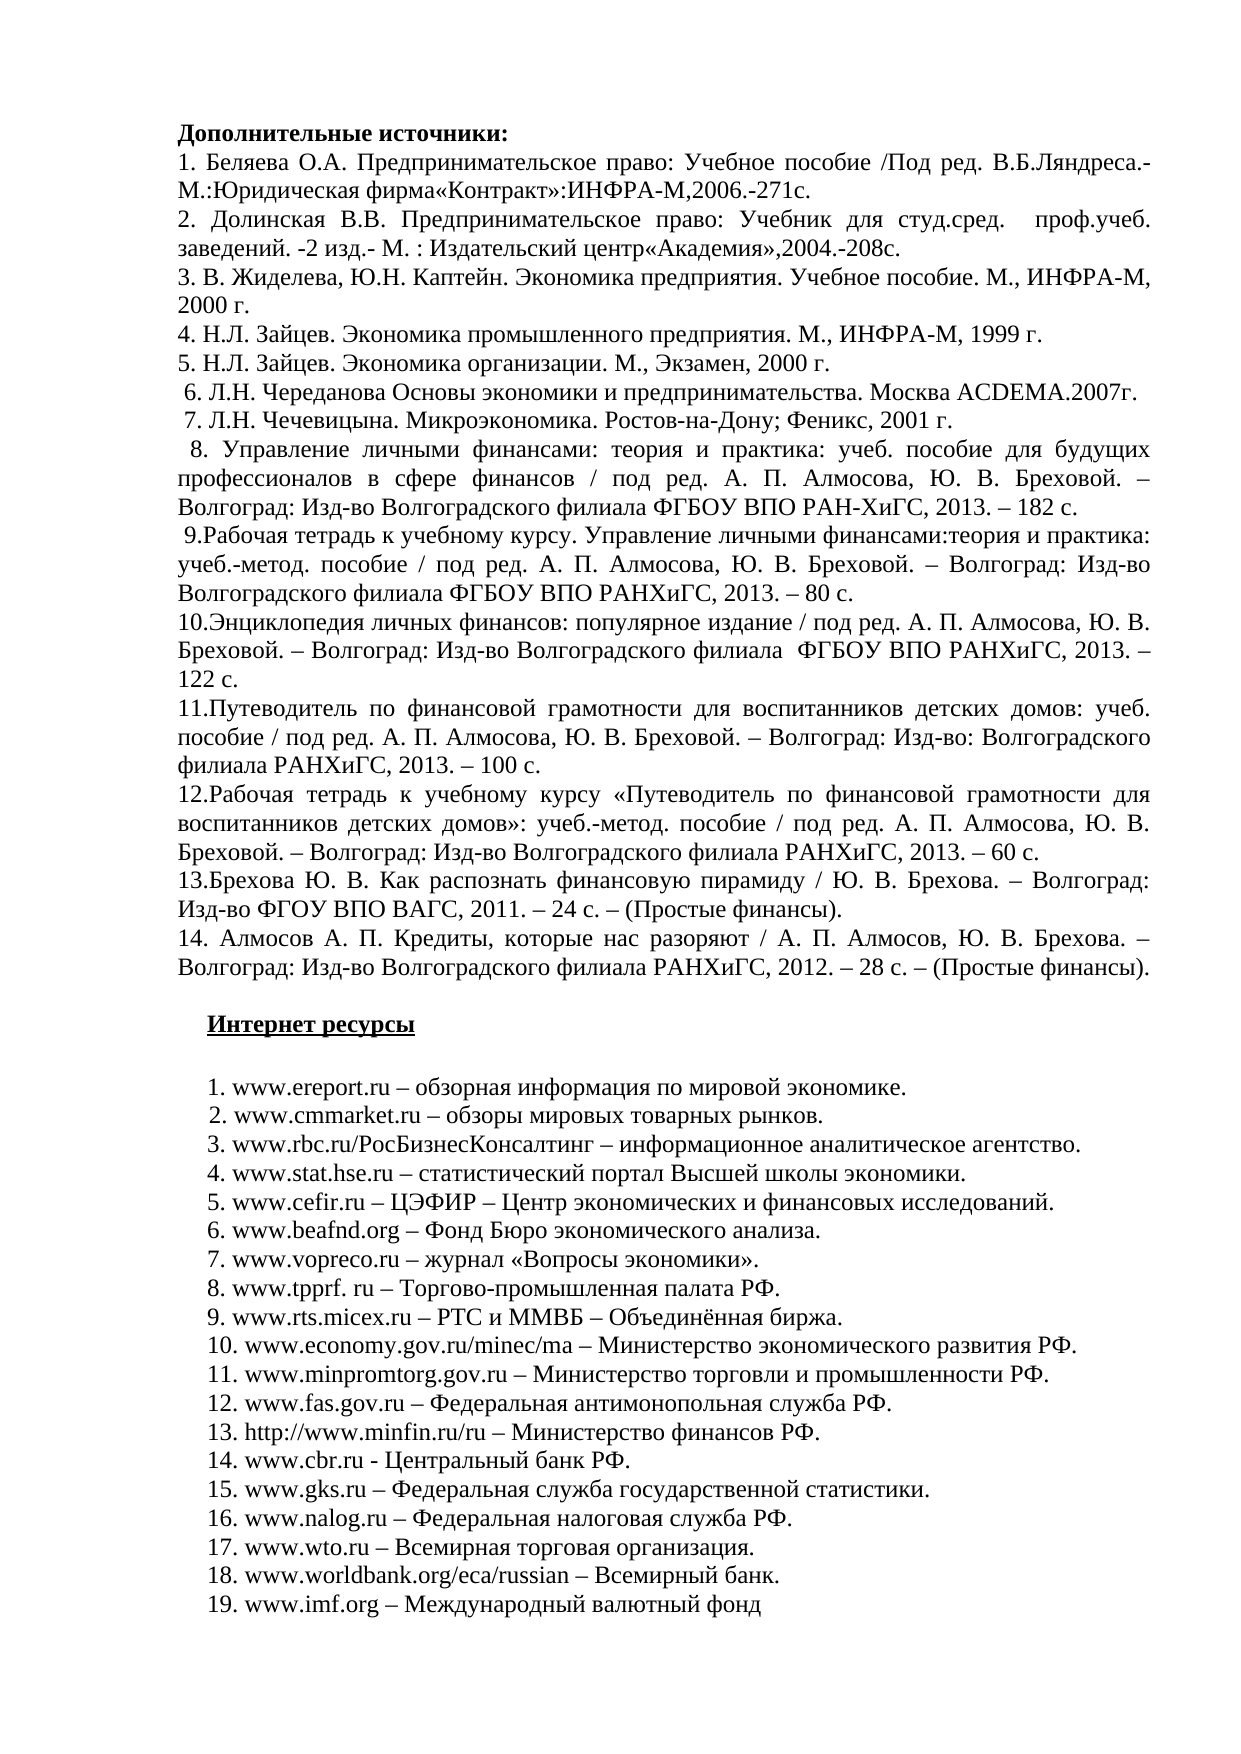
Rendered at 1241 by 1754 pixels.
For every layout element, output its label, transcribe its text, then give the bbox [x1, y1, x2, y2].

text 8. Управление личными финансами: теория и практика: учеб. пособие для будущих профессионалов в сфере финансов / под ред. А. П. Алмосова, Ю. В. Бреховой. – Волгоград: Изд-во Волгоградского филиала ФГБОУ ВПО РАН-ХиГС, 2013. – 182 с. [177, 434, 1152, 521]
text 9. www.rts.micex.ru – РТС и ММВБ – Объединённая биржа. [177, 1302, 1152, 1330]
text 4. www.stat.hse.ru – статистический портал Высшей школы экономики. [177, 1158, 1152, 1187]
text 6. www.beafnd.org – Фонд Бюро экономического анализа. [177, 1215, 1152, 1244]
text 3. www.rbc.ru/РосБизнесКонсалтинг – информационное аналитическое агентство. [177, 1129, 1152, 1158]
text Дополнительные источники: [177, 118, 1152, 147]
text 14. Алмосов А. П. Кредиты, которые нас разоряют / А. П. Алмосов, Ю. В. Брехова. – Волгоград: Изд-во Волгоградского филиала РАНХиГС, 2012. – 28 с. – (Простые финансы). [177, 923, 1152, 981]
text 2. Долинская В.В. Предпринимательское право: Учебник для студ.сред. проф.учеб. заведений. -2 изд.- М. : Издательский центр«Академия»,2004.-208с. [177, 204, 1152, 262]
text 12. www.fas.gov.ru – Федеральная антимонопольная служба РФ. [177, 1388, 1152, 1417]
text 14. www.cbr.ru - Центральный банк РФ. [177, 1445, 1152, 1474]
text 1. www.ereport.ru – обзорная информация по мировой экономике. [177, 1072, 1152, 1100]
text 16. www.nalog.ru – Федеральная налоговая служба РФ. [177, 1503, 1152, 1532]
text Интернет ресурсы [207, 1009, 1152, 1038]
text 7. Л.Н. Чечевицына. Микроэкономика. Ростов-на-Дону; Феникс, . [177, 406, 1152, 434]
text 17. www.wto.ru – Всемирная торговая организация. [177, 1532, 1152, 1560]
text 11. www.minpromtorg.gov.ru – Министерство торговли и промышленности РФ. [177, 1359, 1152, 1388]
text 18. www.worldbank.org/eca/russian – Всемирный банк. [177, 1560, 1152, 1589]
text 13. http://www.minfin.ru/ru – Министерство финансов РФ. [177, 1417, 1152, 1445]
text 3. В. Жиделева, Ю.Н. Каптейн. Экономика предприятия. Учебное пособие. М., ИНФРА-М, . [177, 262, 1152, 319]
text 15. www.gks.ru – Федеральная служба государственной статистики. [177, 1474, 1152, 1503]
text 10.Энциклопедия личных финансов: популярное издание / под ред. А. П. Алмосова, Ю. В. Бреховой. – Волгоград: Изд-во Волгоградского филиала ФГБОУ ВПО РАНХиГС, 2013. – 122 с. [177, 607, 1152, 693]
text 9.Рабочая тетрадь к учебному курсу. Управление личными финансами:теория и практика: учеб.-метод. пособие / под ред. А. П. Алмосова, Ю. В. Бреховой. – Волгоград: Изд-во Волгоградского филиала ФГБОУ ВПО РАНХиГС, 2013. – 80 с. [177, 521, 1152, 607]
text 6. Л.Н. Череданова Основы экономики и предпринимательства. Москва АСDЕМА.2007г. [177, 377, 1152, 406]
text 4. Н.Л. Зайцев. Экономика промышленного предприятия. М., ИНФРА-М, . [177, 319, 1152, 348]
text 2. www.cmmarket.ru – обзоры мировых товарных рынков. [177, 1100, 1152, 1129]
text 13.Брехова Ю. В. Как распознать финансовую пирамиду / Ю. В. Брехова. – Волгоград: Изд-во ФГОУ ВПО ВАГС, 2011. – 24 с. – (Простые финансы). [177, 866, 1152, 923]
text 19. www.imf.org – Международный валютный фонд [177, 1589, 1152, 1618]
text 8. www.tpprf. ru – Торгово-промышленная палата РФ. [177, 1273, 1152, 1302]
text 5. Н.Л. Зайцев. Экономика организации. М., Экзамен, . [177, 348, 1152, 377]
text 12.Рабочая тетрадь к учебному курсу «Путеводитель по финансовой грамотности для воспитанников детских домов»: учеб.-метод. пособие / под ред. А. П. Алмосова, Ю. В. Бреховой. – Волгоград: Изд-во Волгоградского филиала РАНХиГС, 2013. – 60 с. [177, 779, 1152, 866]
text 1. Беляева О.А. Предпринимательское право: Учебное пособие /Под ред. В.Б.Ляндреса.-М.:Юридическая фирма«Контракт»:ИНФРА-М,2006.-271с. [177, 147, 1152, 204]
text 5. www.cefir.ru – ЦЭФИР – Центр экономических и финансовых исследований. [177, 1187, 1152, 1215]
text 10. www.economy.gov.ru/minec/ma – Министерство экономического развития РФ. [177, 1330, 1152, 1359]
text 11.Путеводитель по финансовой грамотности для воспитанников детских домов: учеб. пособие / под ред. А. П. Алмосова, Ю. В. Бреховой. – Волгоград: Изд-во: Волгоградского филиала РАНХиГС, 2013. – 100 с. [177, 693, 1152, 779]
text 7. www.vopreco.ru – журнал «Вопросы экономики». [177, 1244, 1152, 1273]
